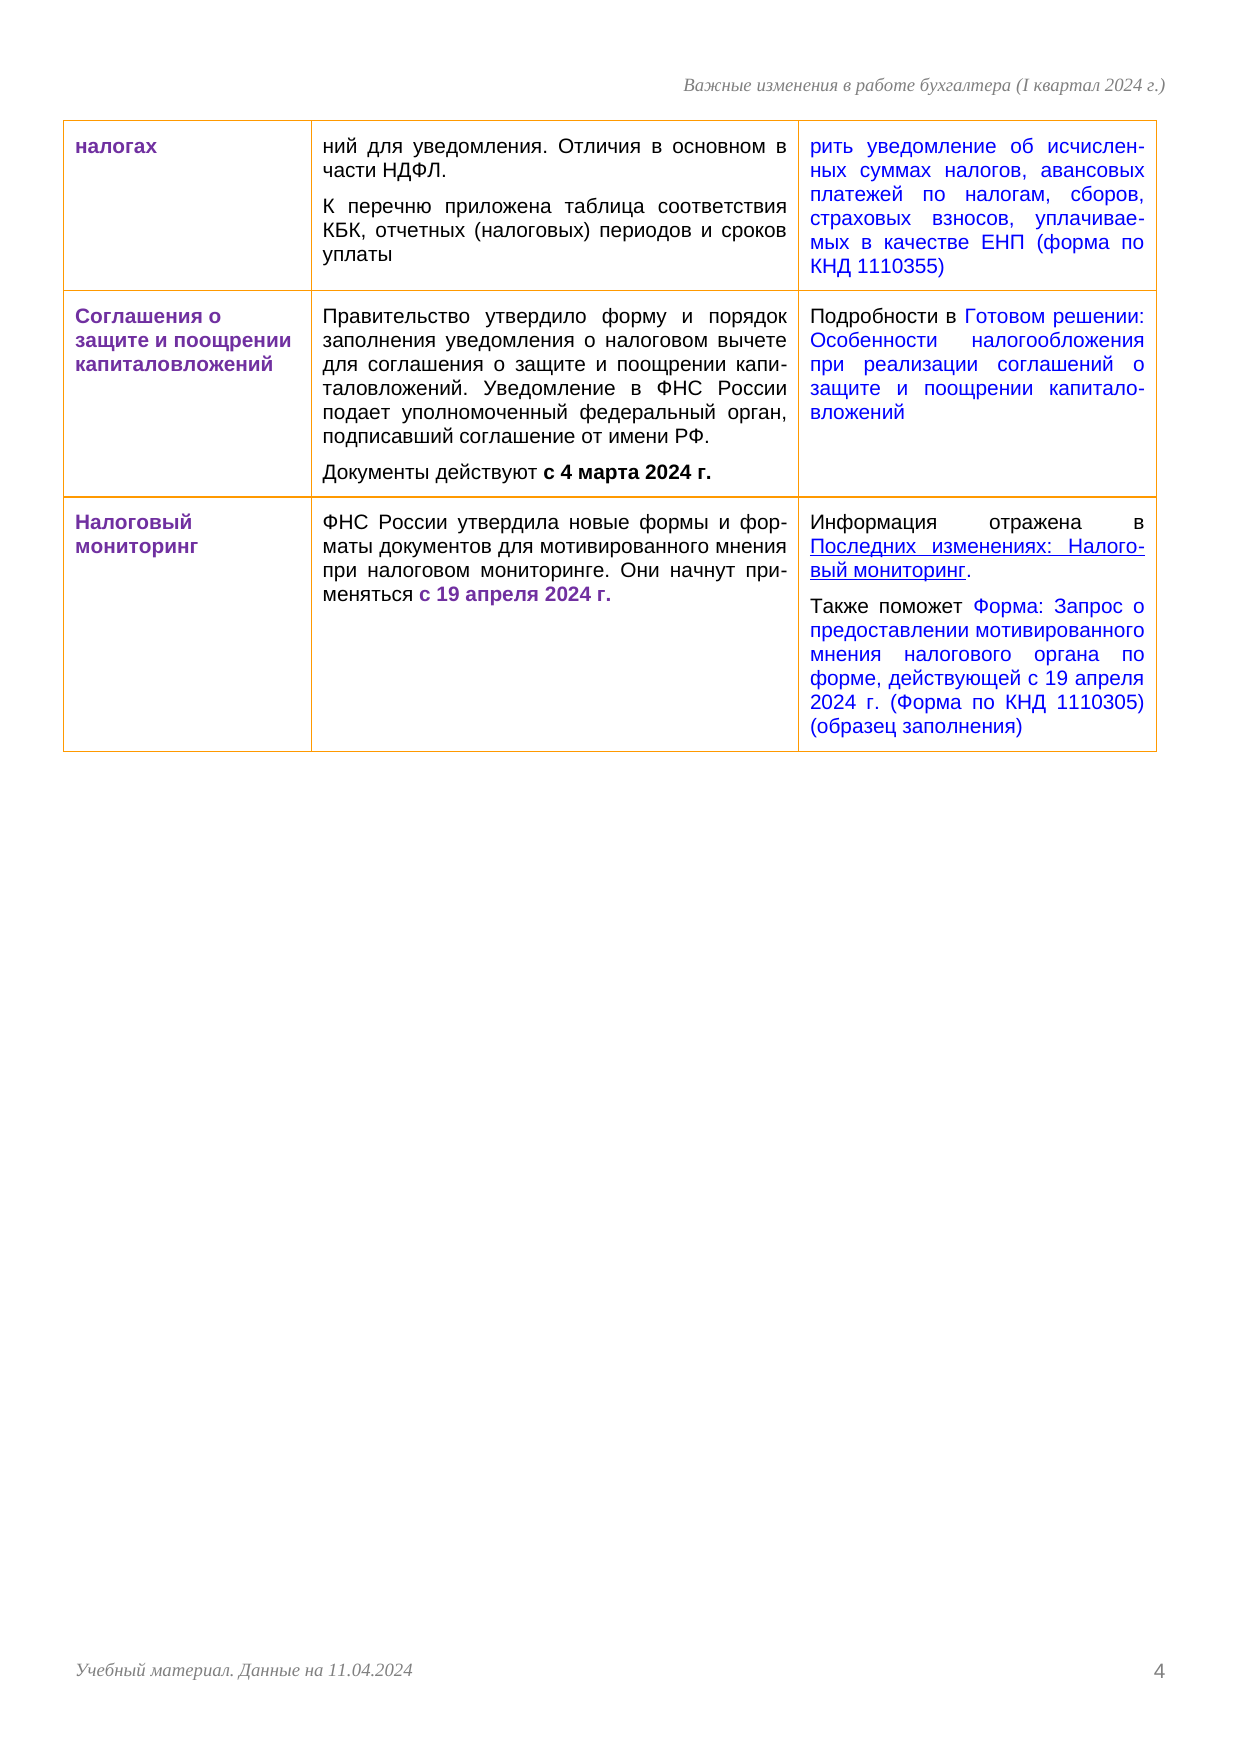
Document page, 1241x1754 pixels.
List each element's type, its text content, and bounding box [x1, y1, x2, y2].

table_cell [799, 121, 1156, 290]
table_cell Соглашения о защите и поощрении капиталовложений [64, 291, 311, 496]
table_cell Подробности в Готовом решении: Особенности налогообложения при реализации соглашений о защите и поощрении капиталовложений [799, 291, 1156, 496]
table_cell Информация отражена в Последних изменениях: Налоговый мониторинг. Также поможет Форма: Запрос о предоставлении мотивированного мнения налогового органа по форме, действующей с 19 апреля 2024 г. (Форма по КНД 1110305) (образец заполнения) [799, 498, 1156, 751]
table_cell Правительство утвердило форму и порядок заполнения уведомления о налоговом вычете для соглашения о защите и поощрении капиталовложений. Уведомление в ФНС России подает уполномоченный федеральный орган, подписавший соглашение от имени РФ. Документы действуют с 4 марта 2024 г. [312, 291, 798, 496]
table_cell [312, 121, 798, 290]
table_cell Налоговый мониторинг [64, 498, 311, 751]
table_cell ФНС России утвердила новые формы и форматы документов для мотивированного мнения при налоговом мониторинге. Они начнут применяться с 19 апреля 2024 г. [312, 498, 798, 751]
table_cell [64, 121, 311, 290]
